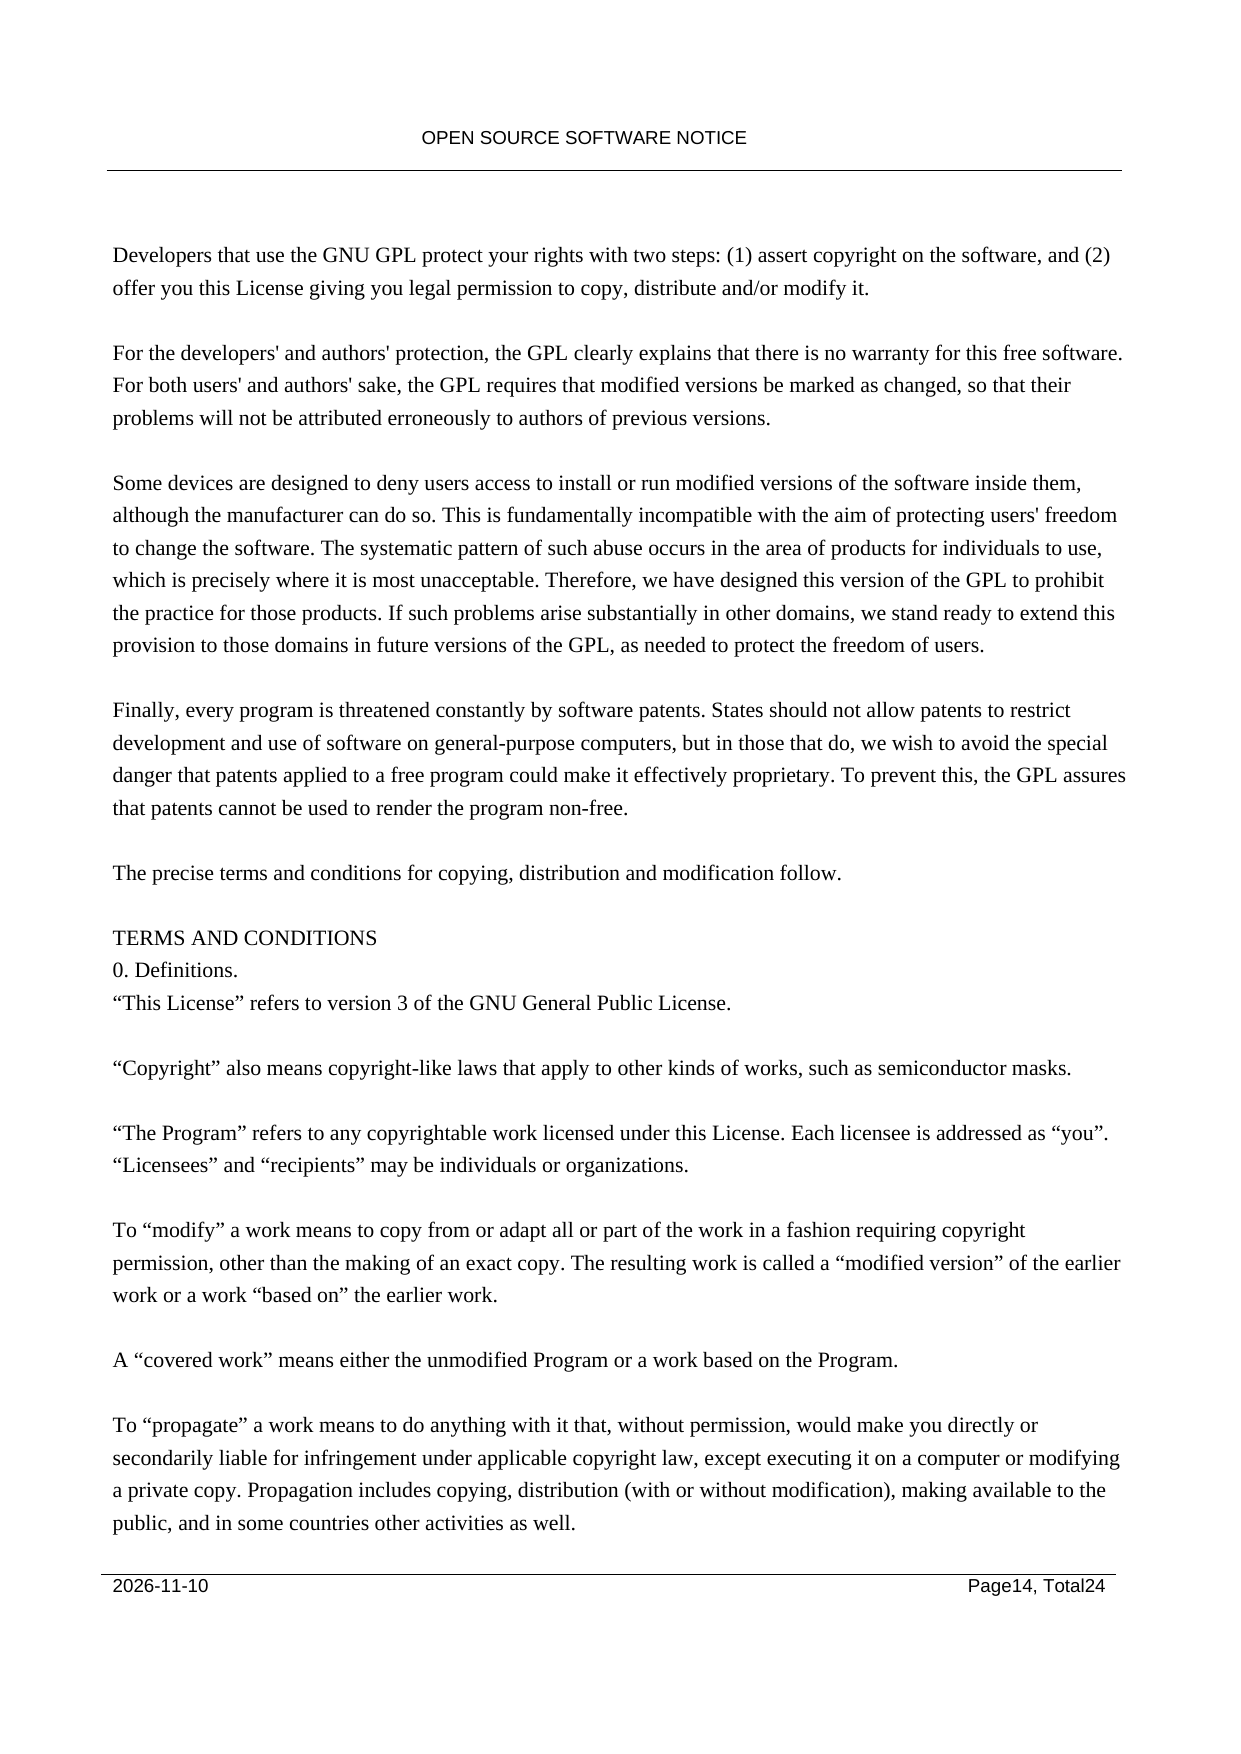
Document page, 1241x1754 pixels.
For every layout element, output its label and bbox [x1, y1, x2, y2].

text [112, 206, 1128, 1539]
